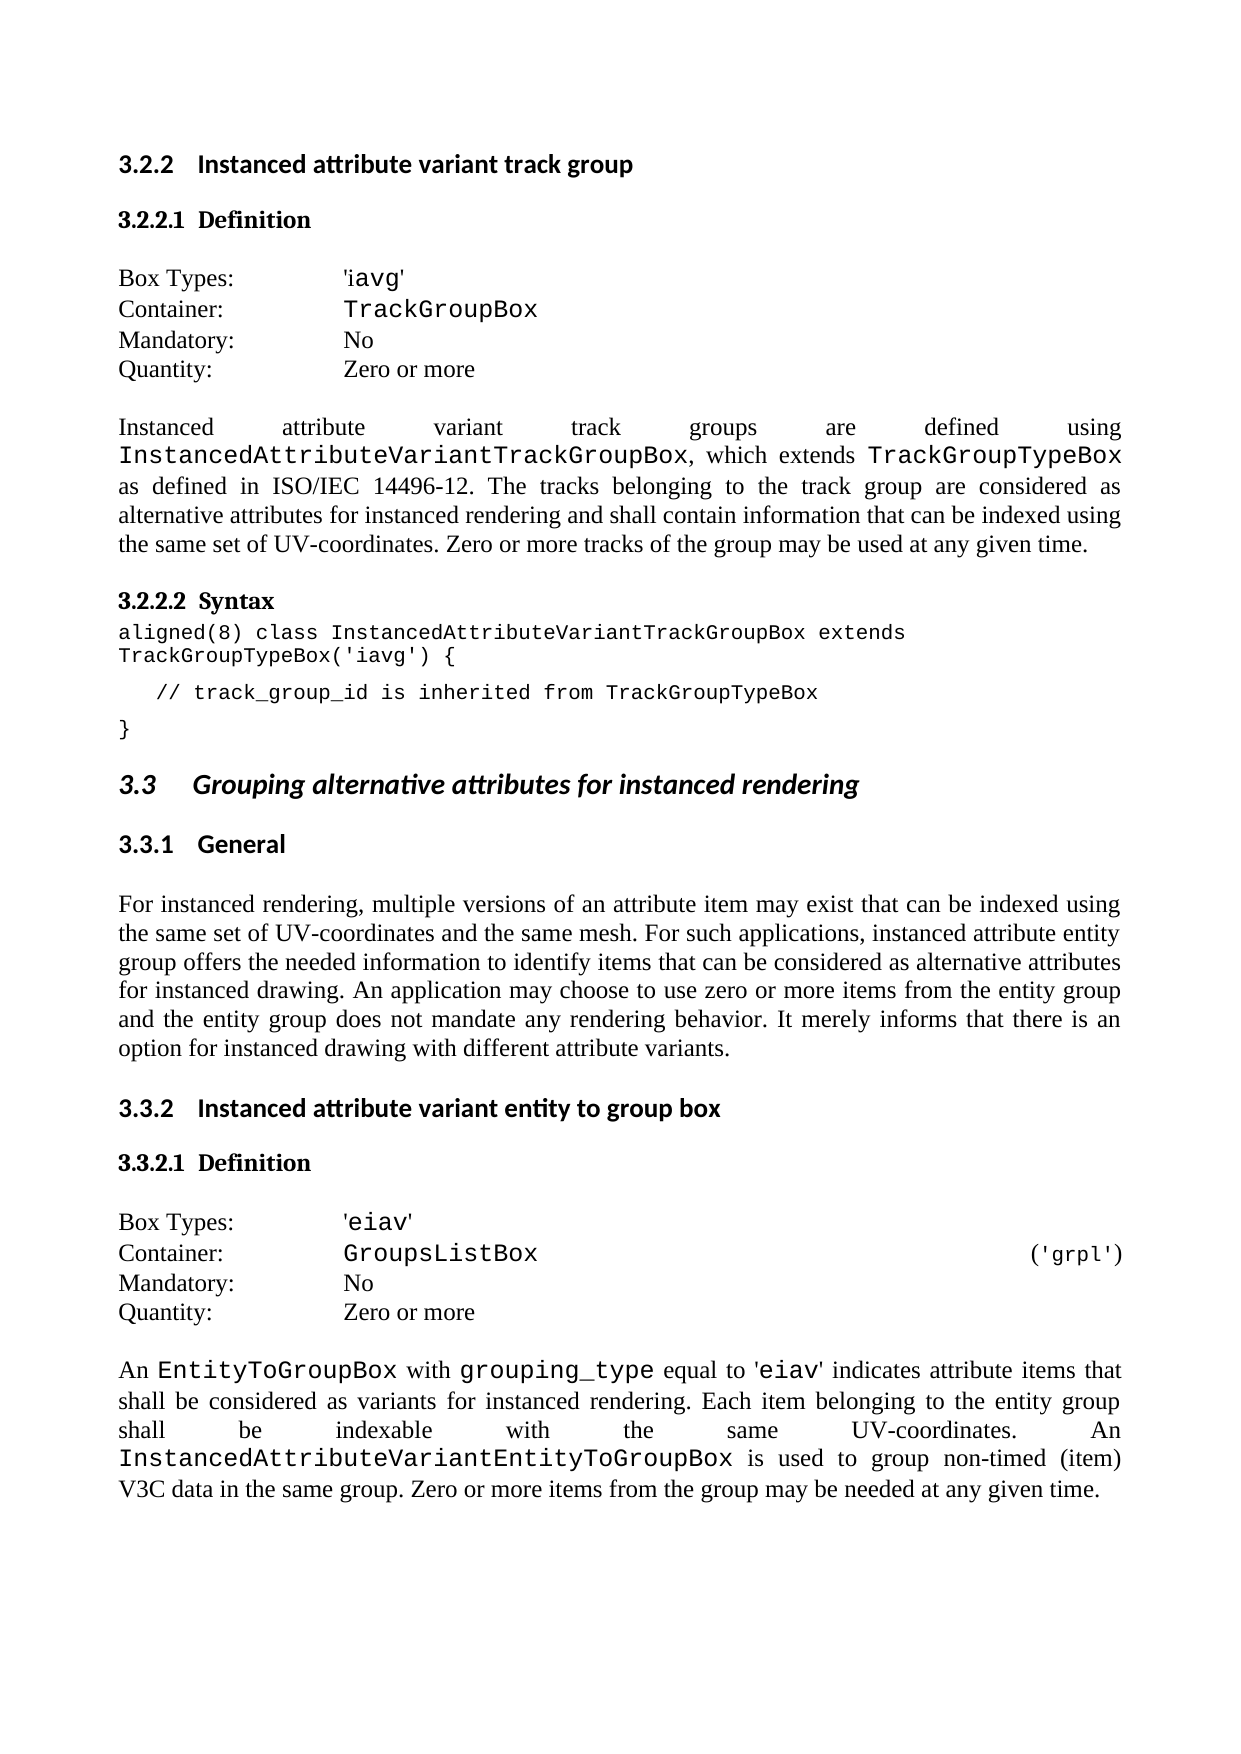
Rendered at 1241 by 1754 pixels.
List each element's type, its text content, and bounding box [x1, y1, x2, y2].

subtitle 3.3 Grouping alternative attributes for instanced rendering [118, 766, 1122, 802]
text Instanced attribute variant track groups are defined using InstancedAttributeVariantTrackGroupBox, which extends TrackGroupTypeBox as defined in ISO/IEC 14496-12. The tracks belonging to the track group are considered as alternative attributes for instanced rendering and shall contain information that can be indexed using the same set of UV-coordinates. Zero or more tracks of the group may be used at any given time. [118, 412, 1122, 558]
text // track_group_id is inherited from TrackGroupTypeBox [118, 682, 1122, 705]
text An EntityToGroupBox with grouping_type equal to 'eiav' indicates attribute items that shall be considered as variants for instanced rendering. Each item belonging to the entity group shall be indexable with the same UV-coordinates. An InstancedAttributeVariantEntityToGroupBox is used to group non-timed (item) V3C data in the same group. Zero or more items from the group may be needed at any given time. [118, 1355, 1122, 1503]
text Box Types: 'eiav' Container: GroupsListBox ('grpl') Mandatory: No Quantity: Zero or more [118, 1207, 1122, 1326]
subtitle 3.3.2.1 Definition [118, 1149, 1122, 1178]
text For instanced rendering, multiple versions of an attribute item may exist that can be indexed using the same set of UV-coordinates and the same mesh. For such applications, instanced attribute entity group offers the needed information to identify items that can be considered as alternative attributes for instanced drawing. An application may choose to use zero or more items from the entity group and the entity group does not mandate any rendering behavior. It merely informs that there is an option for instanced drawing with different attribute variants. [118, 889, 1122, 1062]
subtitle 3.2.2.2 Syntax [118, 587, 1122, 616]
text } [118, 718, 1122, 741]
text aligned(8) class InstancedAttributeVariantTrackGroupBox extends TrackGroupTypeBox('iavg') { [118, 622, 1122, 669]
subtitle 3.2.2.1 Definition [118, 206, 1122, 234]
subtitle 3.3.2 Instanced attribute variant entity to group box [118, 1091, 1122, 1124]
subtitle 3.2.2 Instanced attribute variant track group [118, 148, 1122, 181]
text Box Types: 'iavg' Container: TrackGroupBox Mandatory: No Quantity: Zero or more [118, 263, 1122, 383]
subtitle 3.3.1 General [118, 827, 1122, 860]
